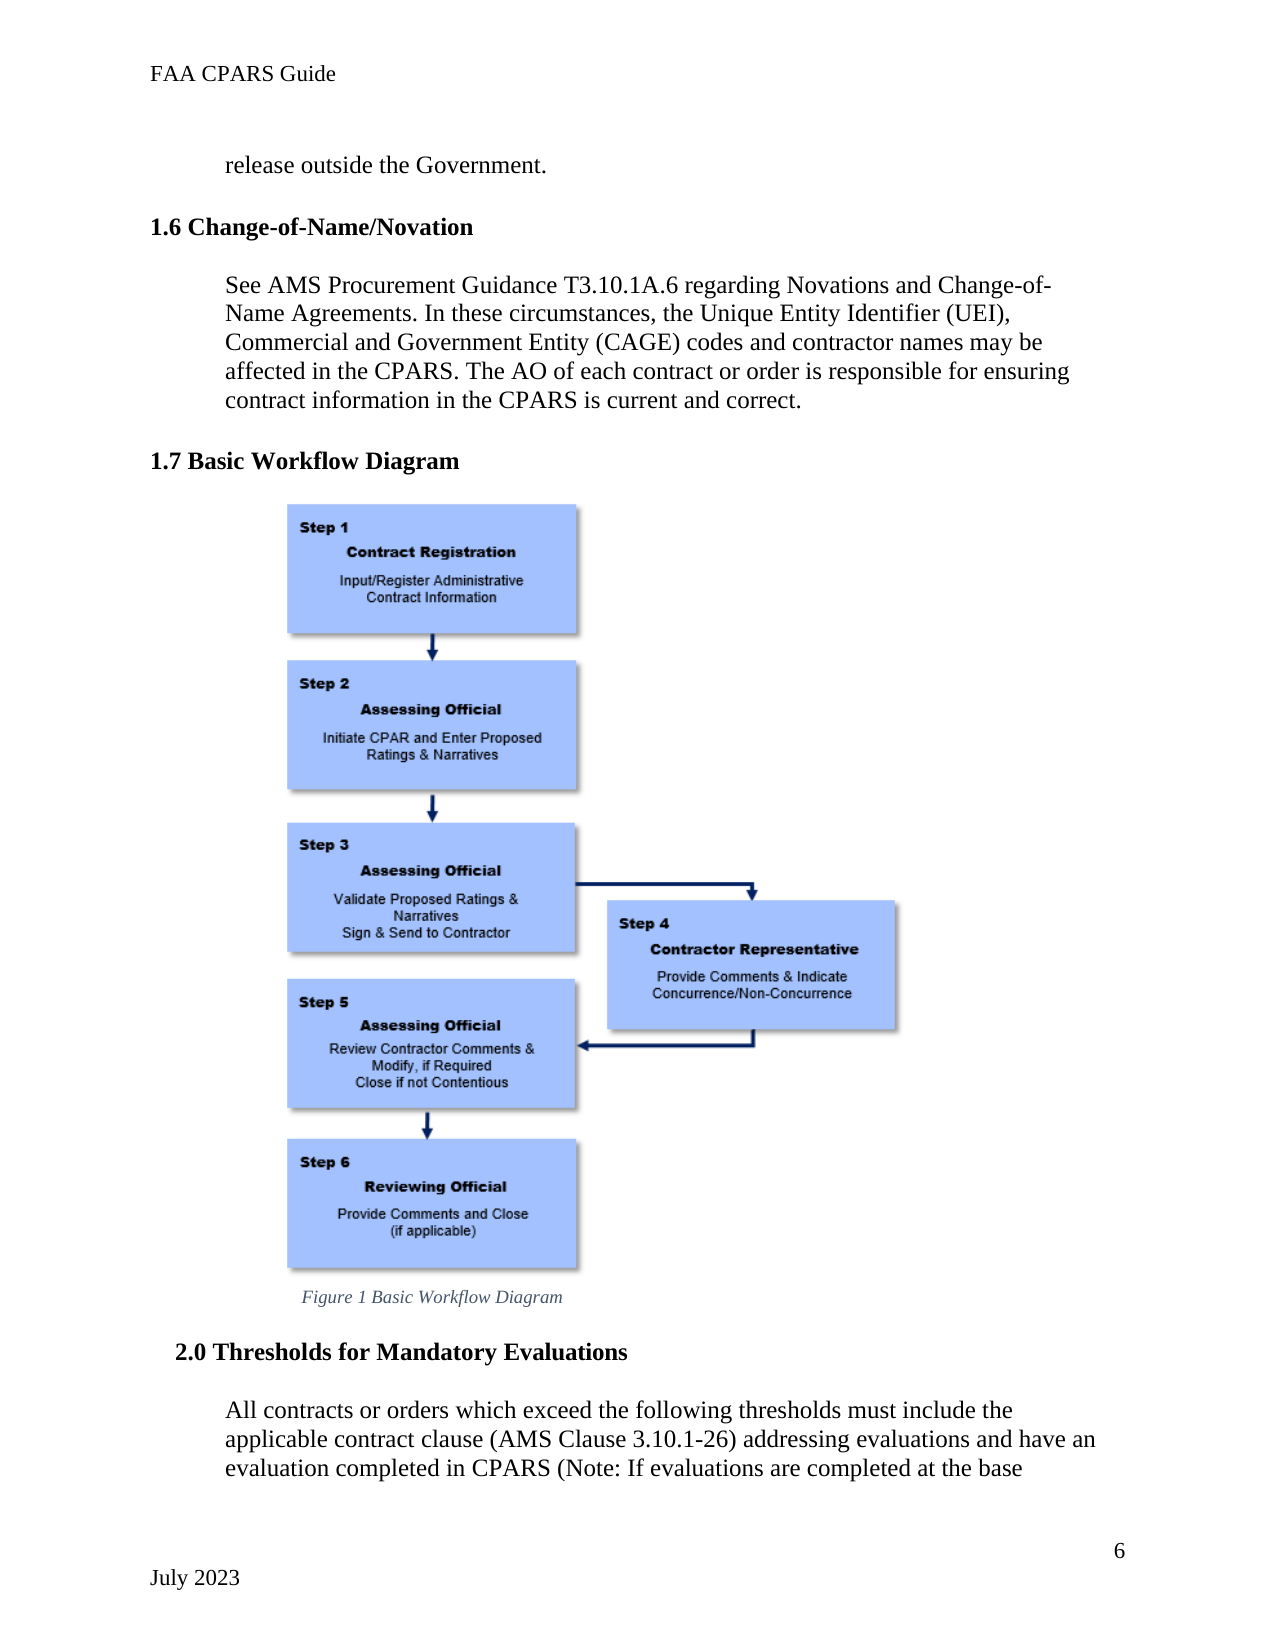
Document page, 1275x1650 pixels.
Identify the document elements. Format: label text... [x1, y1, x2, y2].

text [225, 150, 1098, 207]
subtitle 2.0 Thresholds for Mandatory Evaluations [175, 1337, 1125, 1366]
subtitle 1.6 Change-of-Name/Novation [150, 212, 1125, 240]
subtitle 1.7 Basic Workflow Diagram [150, 446, 1125, 475]
text See AMS Procurement Guidance T3.10.1A.6 regarding Novations and Change-of-Name Agreements. In these circumstances, the Unique Entity Identifier (UEI), Commercial and Government Entity (CAGE) codes and contractor names may be affected in the CPARS. The AO of each contract or order is responsible for ensuring contract information in the CPARS is current and correct. [225, 270, 1098, 413]
picture [286, 503, 904, 1277]
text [225, 1395, 1098, 1482]
